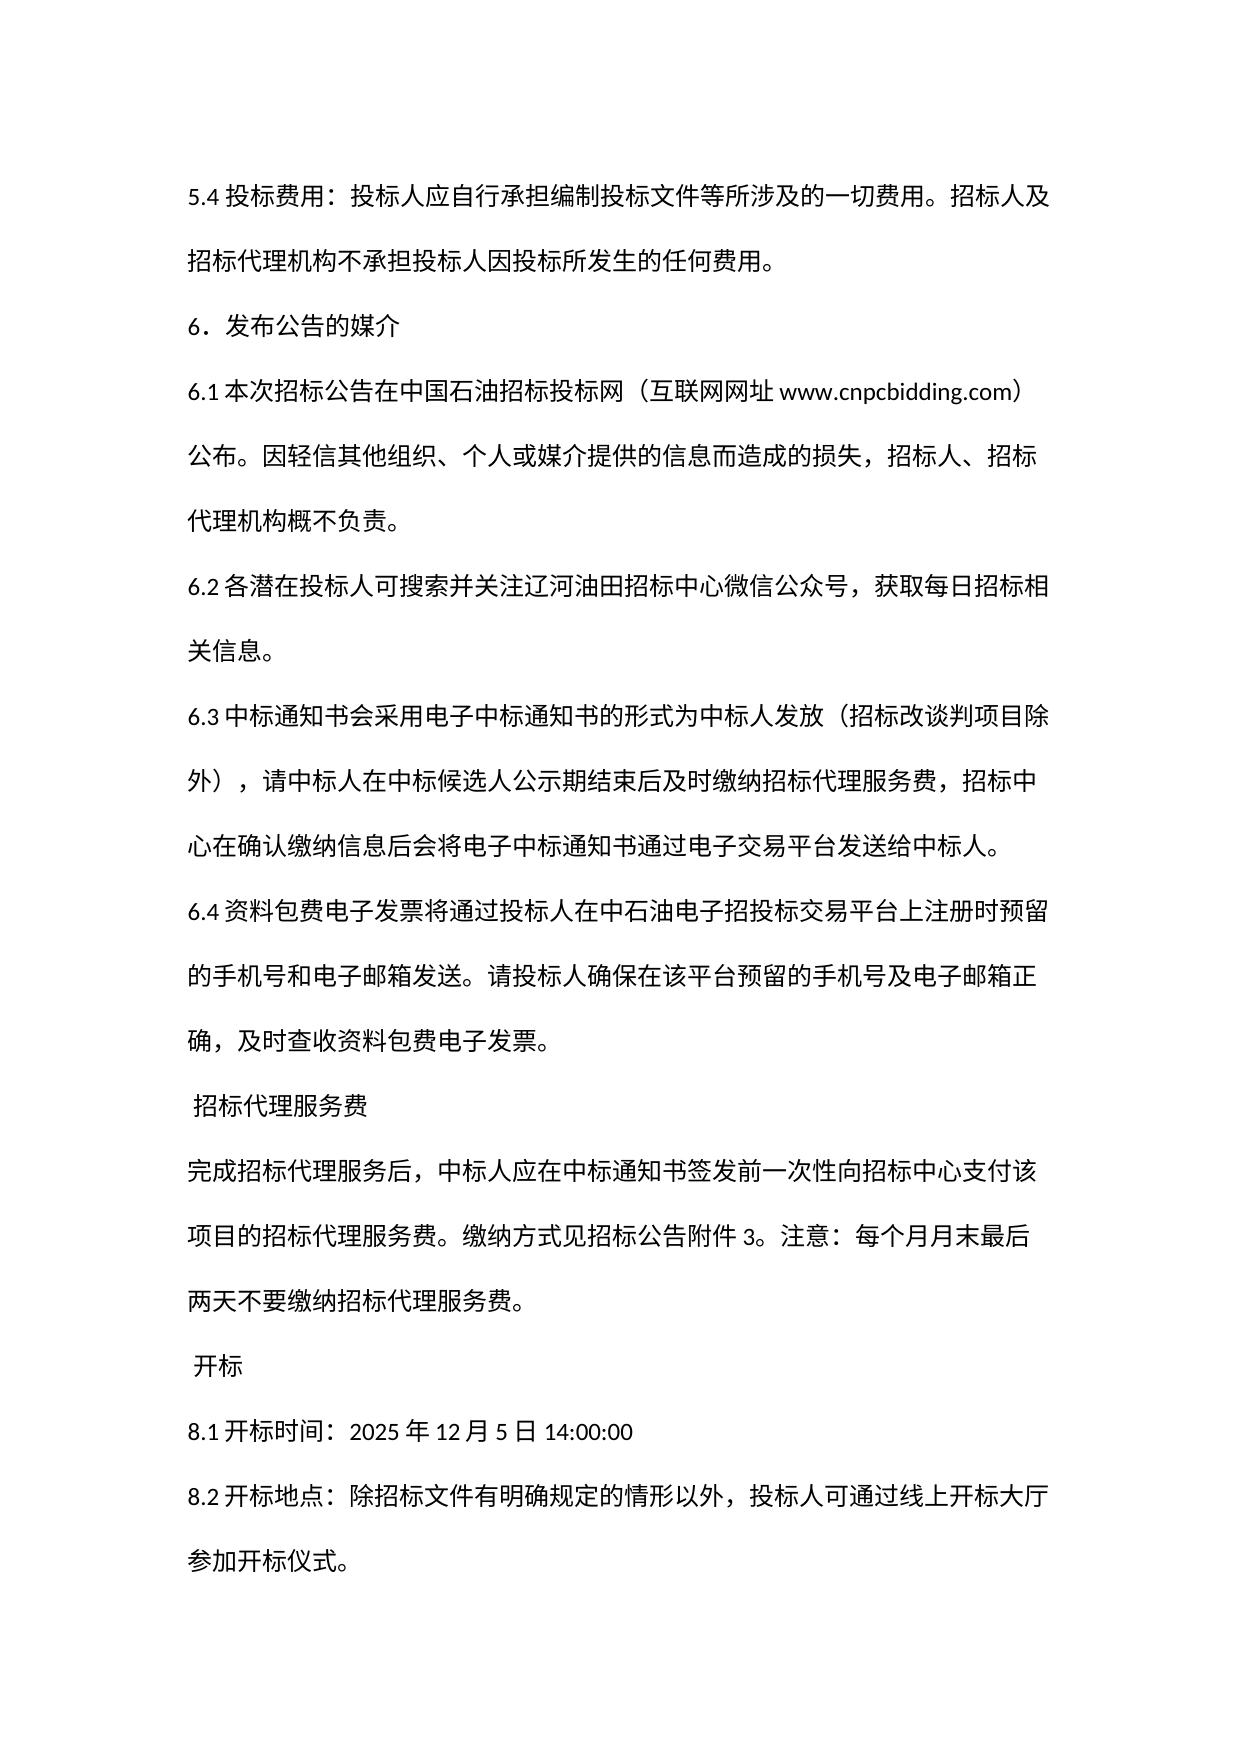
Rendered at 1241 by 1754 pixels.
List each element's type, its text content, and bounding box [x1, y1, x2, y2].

text 6.4资料包费电子发票将通过投标人在中石油电子招投标交易平台上注册时预留的手机号和电子邮箱发送。请投标人确保在该平台预留的手机号及电子邮箱正确，及时查收资料包费电子发票。 [187, 877, 1053, 1072]
text 8.1开标时间：2025年12月5日 14:00:00 [187, 1397, 1053, 1462]
text 6.1本次招标公告在中国石油招标投标网（互联网网址www.cnpcbidding.com）公布。因轻信其他组织、个人或媒介提供的信息而造成的损失，招标人、招标代理机构概不负责。 [187, 357, 1053, 552]
text 5.4 投标费用：投标人应自行承担编制投标文件等所涉及的一切费用。招标人及招标代理机构不承担投标人因投标所发生的任何费用。 [187, 162, 1053, 292]
text 开标 [187, 1332, 1053, 1397]
text 6.3中标通知书会采用电子中标通知书的形式为中标人发放（招标改谈判项目除外），请中标人在中标候选人公示期结束后及时缴纳招标代理服务费，招标中心在确认缴纳信息后会将电子中标通知书通过电子交易平台发送给中标人。 [187, 682, 1053, 877]
text 招标代理服务费 [187, 1072, 1053, 1137]
text 6.2各潜在投标人可搜索并关注辽河油田招标中心微信公众号，获取每日招标相关信息。 [187, 552, 1053, 682]
text 8.2开标地点：除招标文件有明确规定的情形以外，投标人可通过线上开标大厅参加开标仪式。 [187, 1462, 1053, 1592]
text 6．发布公告的媒介 [187, 292, 1053, 357]
text 完成招标代理服务后，中标人应在中标通知书签发前一次性向招标中心支付该项目的招标代理服务费。缴纳方式见招标公告附件3。注意：每个月月末最后两天不要缴纳招标代理服务费。 [187, 1137, 1053, 1332]
